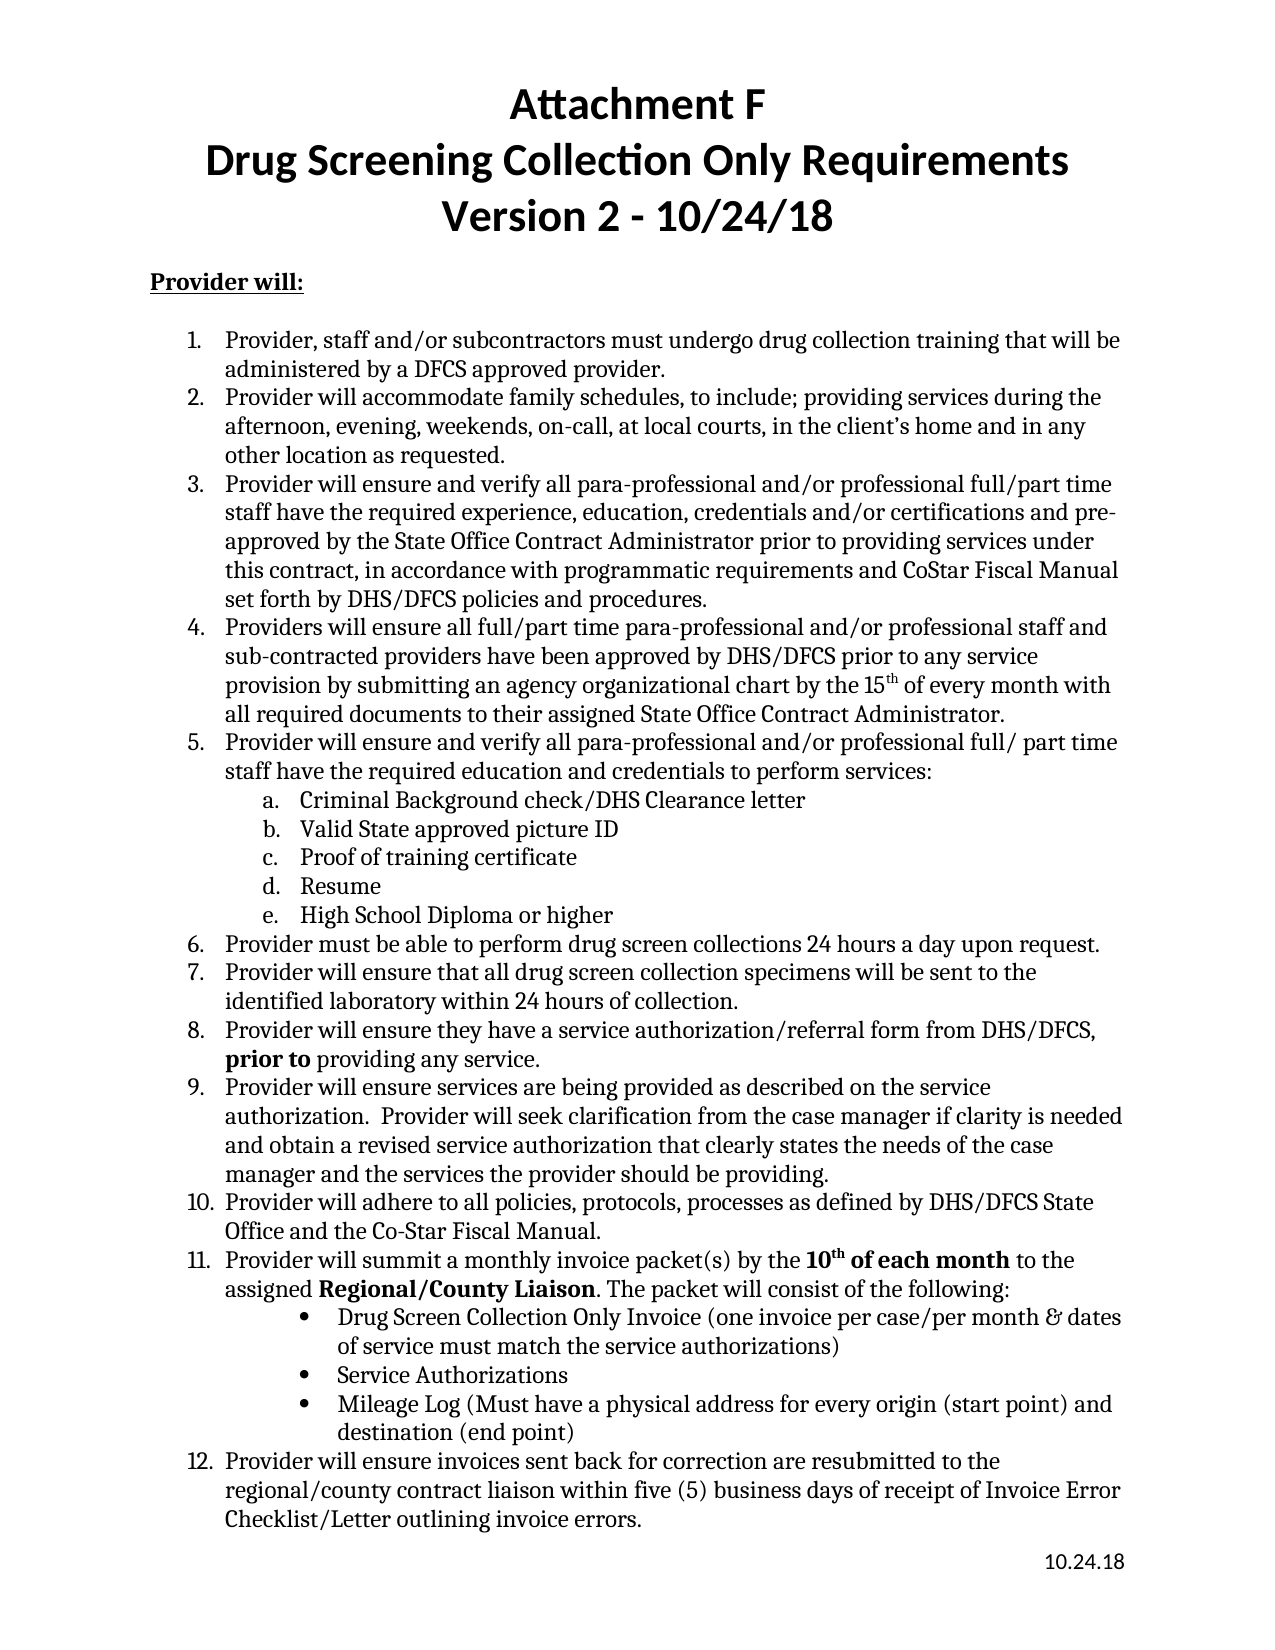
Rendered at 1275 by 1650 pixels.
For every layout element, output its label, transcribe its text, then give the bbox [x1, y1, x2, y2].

list Provider will ensure they have a service authorization/referral form from DHS/DFCS, prior to providing any service. [187, 1016, 1125, 1073]
list Mileage Log (Must have a physical address for every origin (start point) and destination (end point) [300, 1389, 1125, 1447]
list Service Authorizations [300, 1361, 1125, 1389]
list Provider will accommodate family schedules, to include; providing services during the afternoon, evening, weekends, on-call, at local courts, in the client’s home and in any other location as requested. [187, 383, 1125, 469]
list Provider will ensure services are being provided as described on the service authorization. Provider will seek clarification from the case manager if clarity is needed and obtain a revised service authorization that clearly states the needs of the case manager and the services the provider should be providing. [187, 1073, 1125, 1188]
list Resume [262, 872, 1125, 901]
list Providers will ensure all full/part time para-professional and/or professional staff and sub-contracted providers have been approved by DHS/DFCS prior to any service provision by submitting an agency organizational chart by the 15th of every month with all required documents to their assigned State Office Contract Administrator. [187, 613, 1125, 728]
list Valid State approved picture ID [262, 814, 1125, 843]
list Provider will ensure and verify all para-professional and/or professional full/ part time staff have the required education and credentials to perform services: [187, 728, 1125, 786]
list Provider will ensure invoices sent back for correction are resubmitted to the regional/county contract liaison within five (5) business days of receipt of Invoice Error Checklist/Letter outlining invoice errors. [187, 1447, 1125, 1533]
list Provider will ensure that all drug screen collection specimens will be sent to the identified laboratory within 24 hours of collection. [187, 958, 1125, 1016]
list Provider will summit a monthly invoice packet(s) by the 10th of each month to the assigned Regional/County Liaison. The packet will consist of the following: [187, 1246, 1125, 1303]
list High School Diploma or higher [262, 901, 1125, 929]
list Provider must be able to perform drug screen collections 24 hours a day upon request. [187, 929, 1125, 958]
list Provider will ensure and verify all para-professional and/or professional full/part time staff have the required experience, education, credentials and/or certifications and pre-approved by the State Office Contract Administrator prior to providing services under this contract, in accordance with programmatic requirements and CoStar Fiscal Manual set forth by DHS/DFCS policies and procedures. [187, 469, 1125, 613]
list Drug Screen Collection Only Invoice (one invoice per case/per month & dates of service must match the service authorizations) [300, 1303, 1125, 1361]
text Provider will: [150, 268, 1125, 297]
list Provider, staff and/or subcontractors must undergo drug collection training that will be administered by a DFCS approved provider. [187, 326, 1125, 383]
list Proof of training certificate [262, 843, 1125, 872]
list Criminal Background check/DHS Clearance letter [262, 786, 1125, 814]
list Provider will adhere to all policies, protocols, processes as defined by DHS/DFCS State Office and the Co-Star Fiscal Manual. [187, 1188, 1125, 1246]
